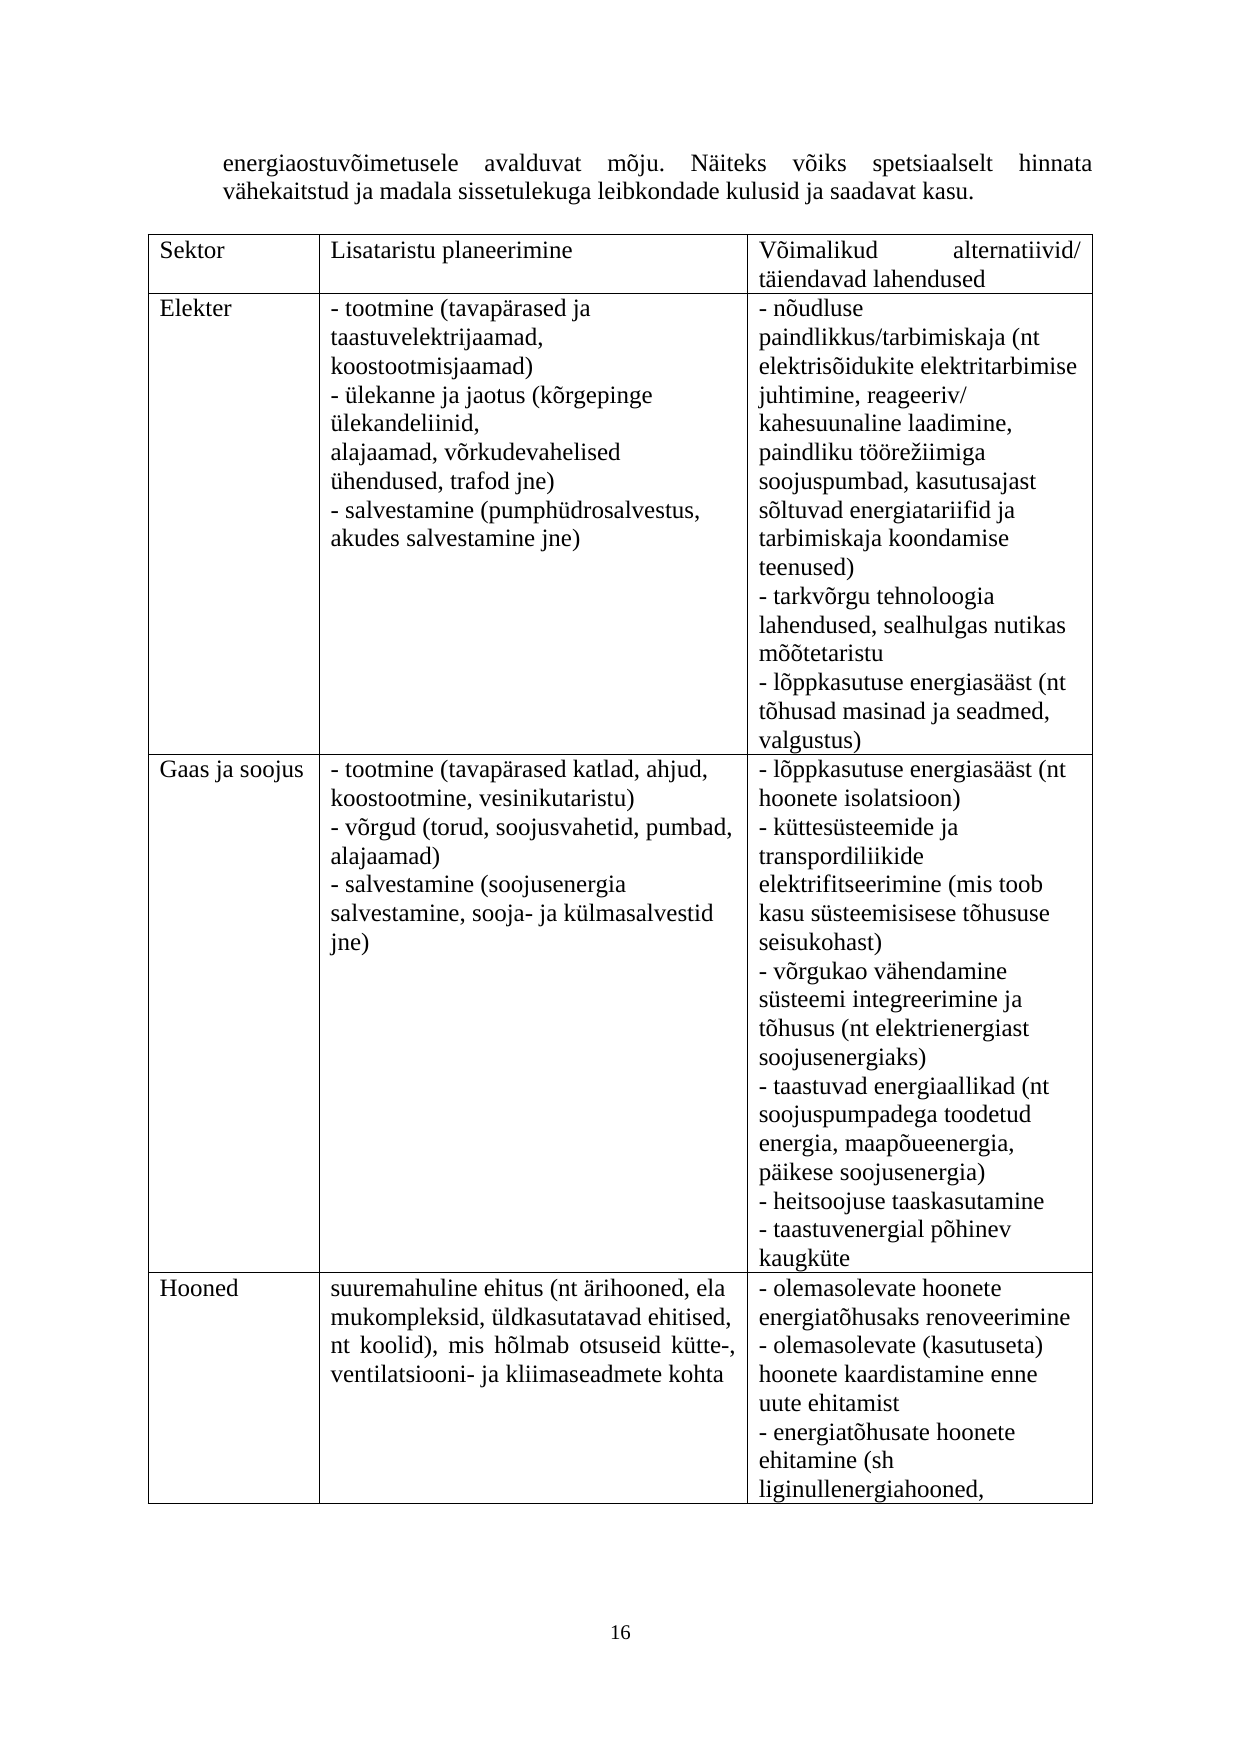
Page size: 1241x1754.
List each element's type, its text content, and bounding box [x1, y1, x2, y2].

table_header Võimalikud alternatiivid/ täiendavad lahendused [748, 235, 1092, 292]
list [185, 148, 1093, 205]
table_cell Gaas ja soojus [149, 755, 319, 1272]
table_cell Elekter [149, 294, 319, 753]
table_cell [748, 1273, 1092, 1503]
table_header Lisataristu planeerimine [320, 235, 747, 292]
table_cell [320, 1273, 747, 1503]
table_cell - lõppkasutuse energiasääst (nt hoonete isolatsioon) - küttesüsteemide ja transpordiliikide elektrifitseerimine (mis toob kasu süsteemisisese tõhususe seisukohast) - võrgukao vähendamine süsteemi integreerimine ja tõhusus (nt elektrienergiast soojusenergiaks) - taastuvad energiaallikad (nt soojuspumpadega toodetud energia, maapõueenergia, päikese soojusenergia) - heitsoojuse taaskasutamine - taastuvenergial põhinev kaugküte [748, 755, 1092, 1272]
table_cell - nõudluse paindlikkus/tarbimiskaja (nt elektrisõidukite elektritarbimise juhtimine, reageeriv/ kahesuunaline laadimine, paindliku töörežiimiga soojuspumbad, kasutusajast sõltuvad energiatariifid ja tarbimiskaja koondamise teenused) - tarkvõrgu tehnoloogia lahendused, sealhulgas nutikas mõõtetaristu - lõppkasutuse energiasääst (nt tõhusad masinad ja seadmed, valgustus) [748, 294, 1092, 753]
table_cell Hooned [149, 1273, 319, 1503]
table_cell - tootmine (tavapärased katlad, ahjud, koostootmine, vesinikutaristu) - võrgud (torud, soojusvahetid, pumbad, alajaamad) - salvestamine (soojusenergia salvestamine, sooja- ja külmasalvestid jne) [320, 755, 747, 1272]
table_header Sektor [149, 235, 319, 292]
table_cell - tootmine (tavapärased ja taastuvelektrijaamad, koostootmisjaamad) - ülekanne ja jaotus (kõrgepinge ülekandeliinid, alajaamad, võrkudevahelised ühendused, trafod jne) - salvestamine (pumphüdrosalvestus, akudes salvestamine jne) [320, 294, 747, 753]
